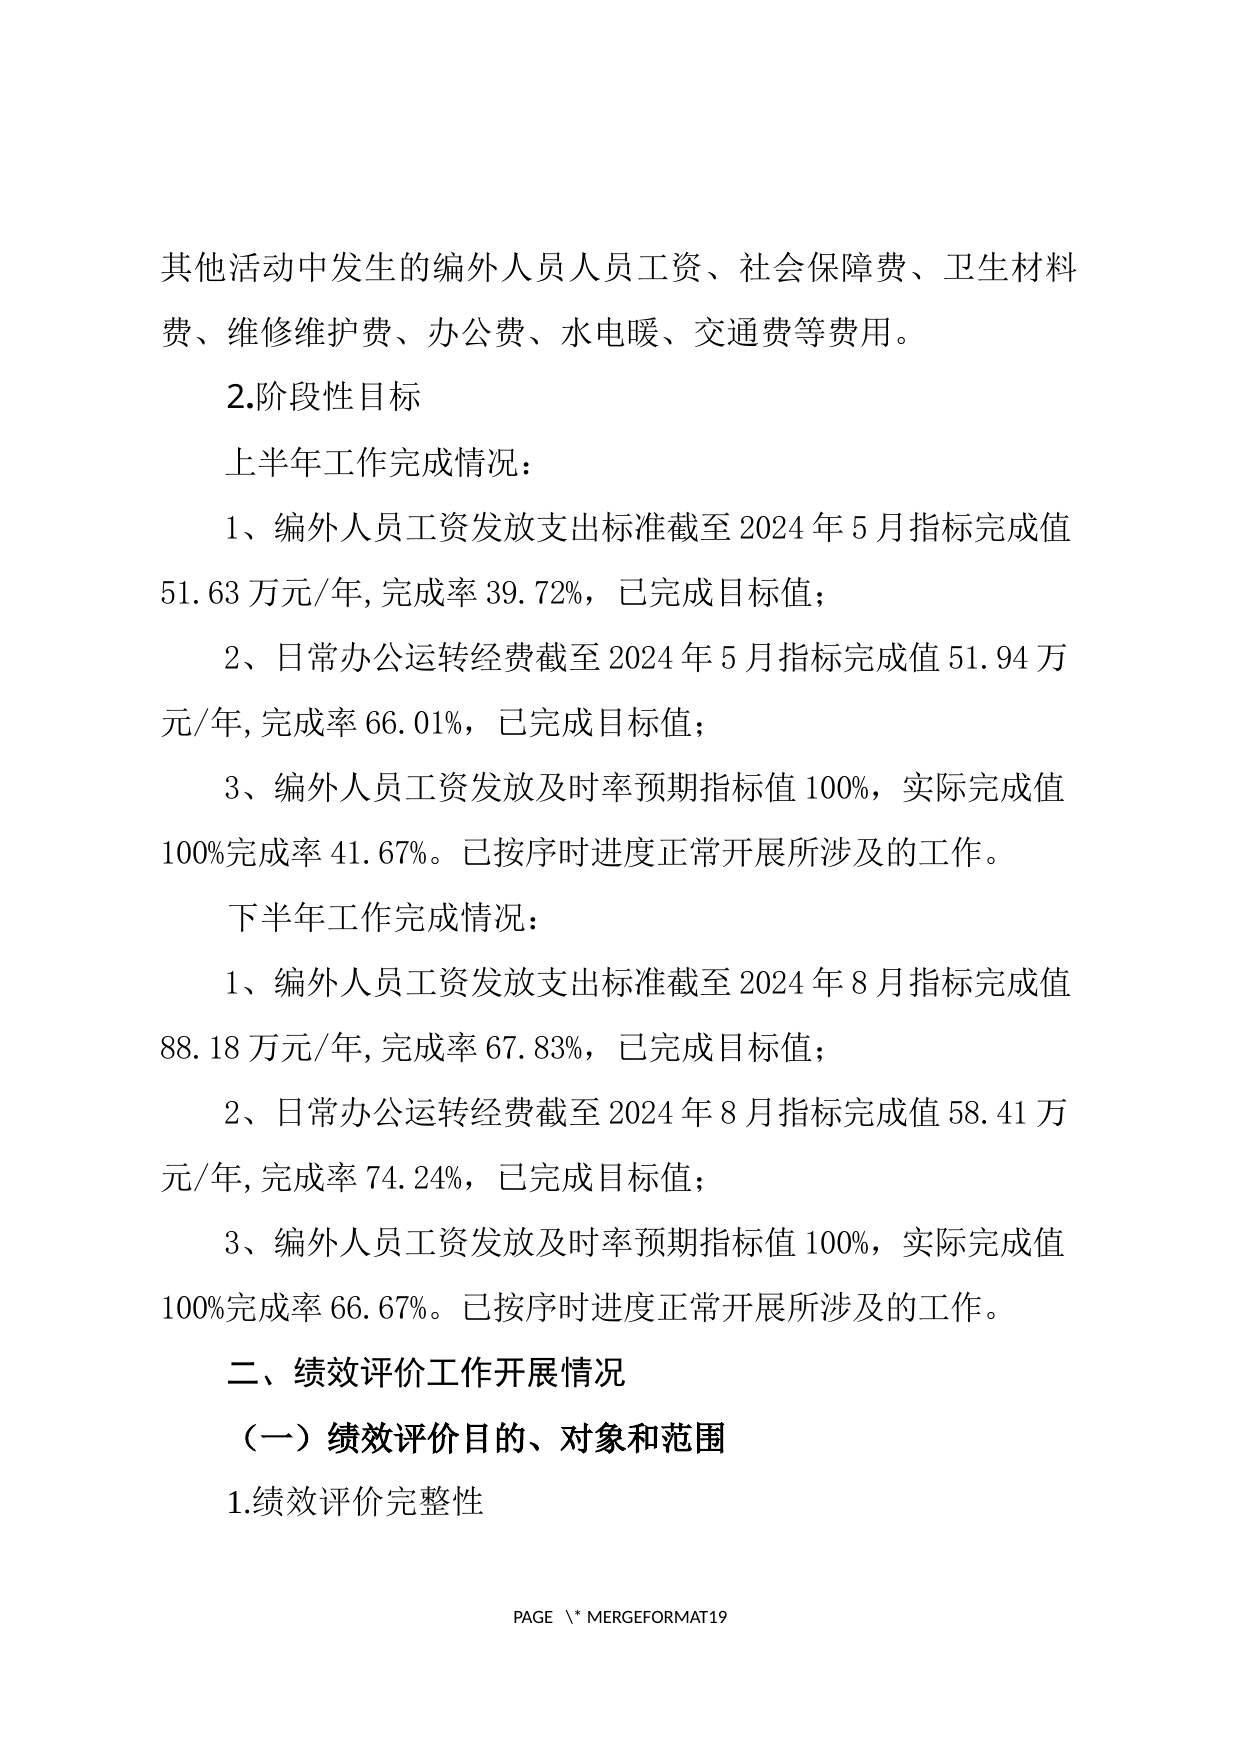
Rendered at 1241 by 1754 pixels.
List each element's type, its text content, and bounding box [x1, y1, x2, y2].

text 2.阶段性目标 [159, 363, 1081, 428]
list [159, 233, 1081, 363]
text （一）绩效评价目的、对象和范围 [159, 1403, 1081, 1468]
text 上半年工作完成情况： [159, 428, 1081, 493]
text 1、编外人员工资发放支出标准截至2024年8月指标完成值88.18万元/年,完成率67.83%，已完成目标值； [159, 948, 1081, 1078]
text 二、绩效评价工作开展情况 [159, 1338, 1081, 1403]
title 1.绩效评价完整性 [159, 1468, 1081, 1533]
text 2、日常办公运转经费截至2024年8月指标完成值58.41万元/年,完成率74.24%，已完成目标值； [159, 1078, 1081, 1208]
text 3、编外人员工资发放及时率预期指标值100%，实际完成值100%完成率41.67%。已按序时进度正常开展所涉及的工作。 [159, 753, 1081, 883]
text 3、编外人员工资发放及时率预期指标值100%，实际完成值100%完成率66.67%。已按序时进度正常开展所涉及的工作。 [159, 1208, 1081, 1338]
text 1、编外人员工资发放支出标准截至2024年5月指标完成值51.63万元/年,完成率39.72%，已完成目标值； [159, 493, 1081, 623]
text 下半年工作完成情况： [159, 883, 1081, 948]
text 2、日常办公运转经费截至2024年5月指标完成值51.94万元/年,完成率66.01%，已完成目标值； [159, 623, 1081, 753]
